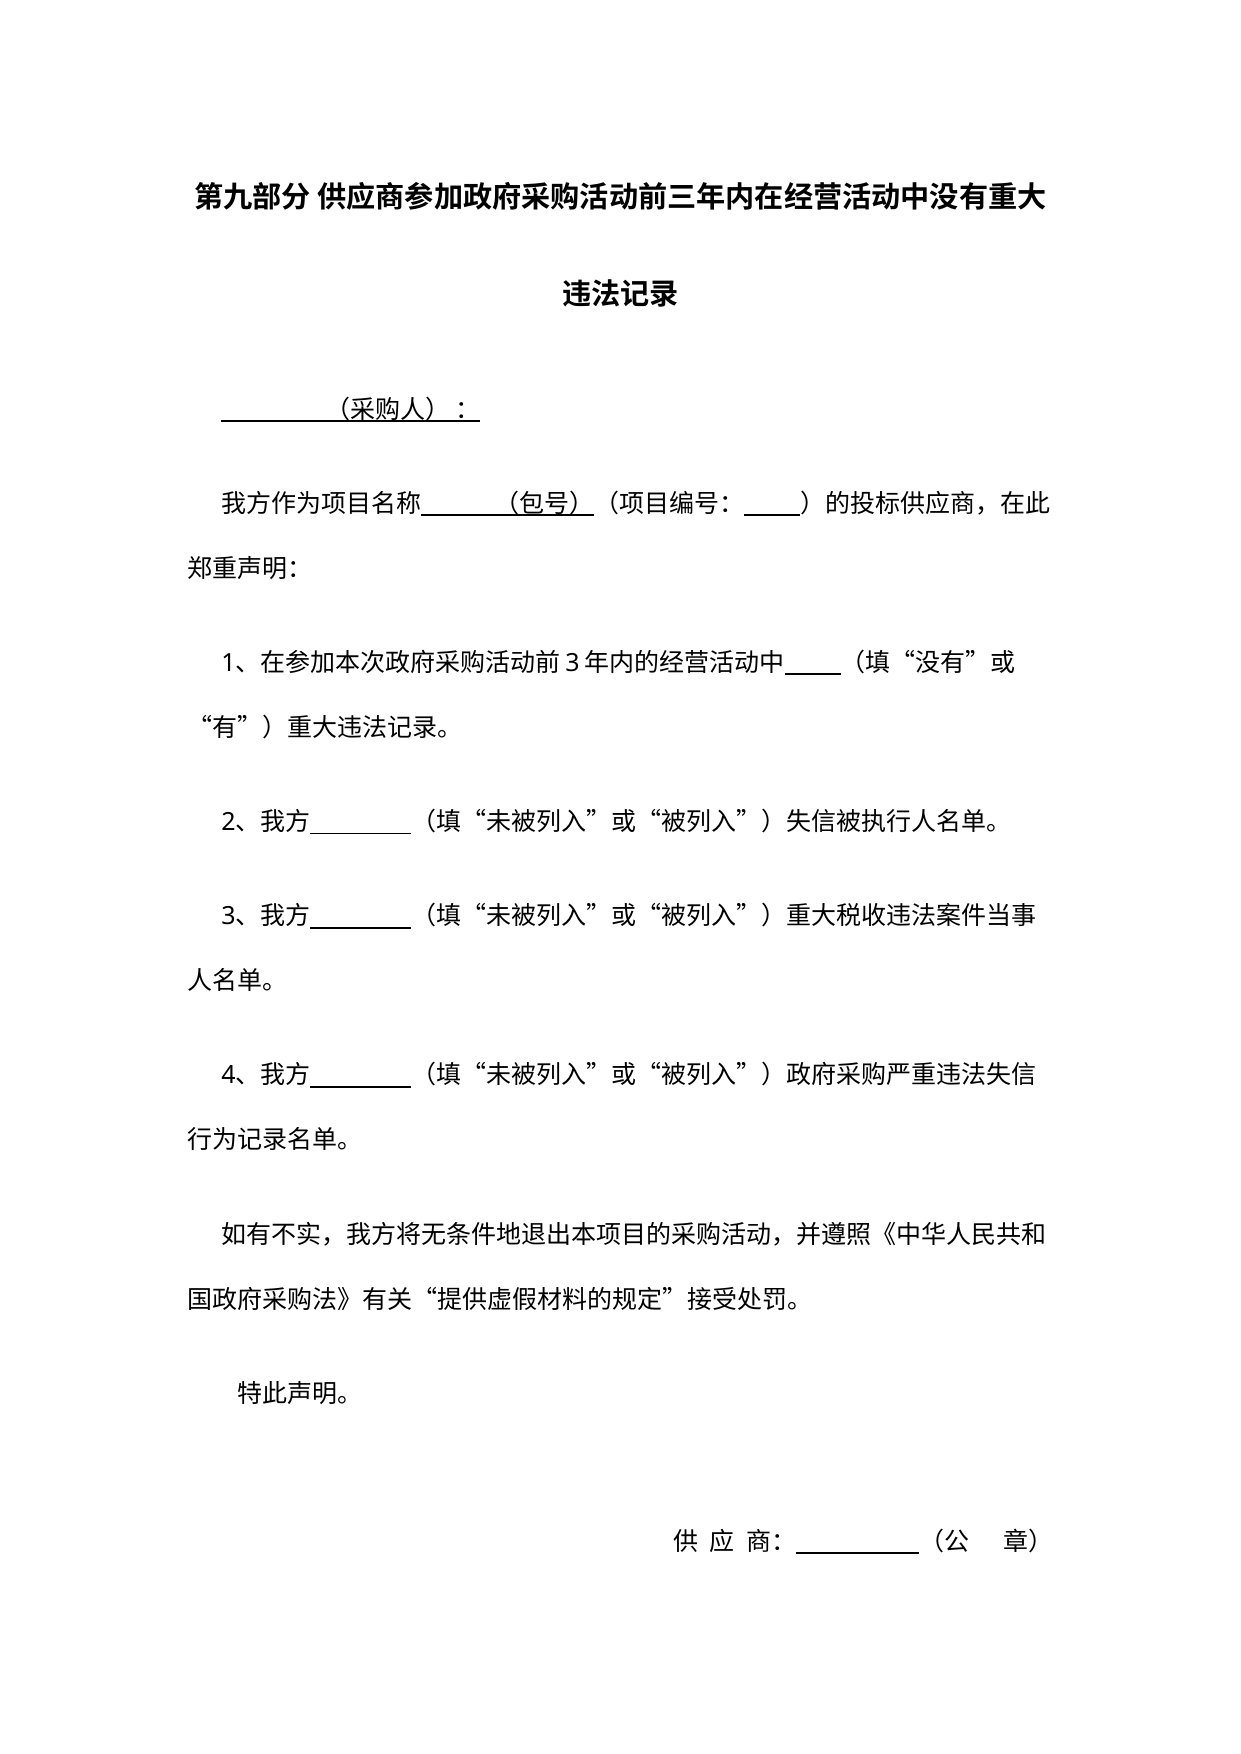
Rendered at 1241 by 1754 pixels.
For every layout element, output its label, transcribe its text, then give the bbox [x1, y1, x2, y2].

text （采购人） ： [187, 375, 1053, 440]
text 2、我方 （填“未被列入”或“被列入”）失信被执行人名单。 [187, 787, 1053, 852]
text 1、在参加本次政府采购活动前3年内的经营活动中 （填“没有”或“有”）重大违法记录。 [187, 628, 1053, 758]
list 第九部分 供应商参加政府采购活动前三年内在经营活动中没有重大违法记录 [187, 162, 1053, 324]
text 我方作为项目名称 （包号）（项目编号： ）的投标供应商，在此郑重声明： [187, 469, 1053, 599]
text 特此声明。 [187, 1359, 1053, 1424]
text 如有不实，我方将无条件地退出本项目的采购活动，并遵照《中华人民共和国政府采购法》有关“提供虚假材料的规定”接受处罚。 [187, 1200, 1053, 1330]
text 3、我方 （填“未被列入”或“被列入”）重大税收违法案件当事人名单。 [187, 881, 1053, 1011]
text 供 应 商： （公 章） [187, 1507, 1053, 1572]
text 4、我方 （填“未被列入”或“被列入”）政府采购严重违法失信行为记录名单。 [187, 1041, 1053, 1171]
